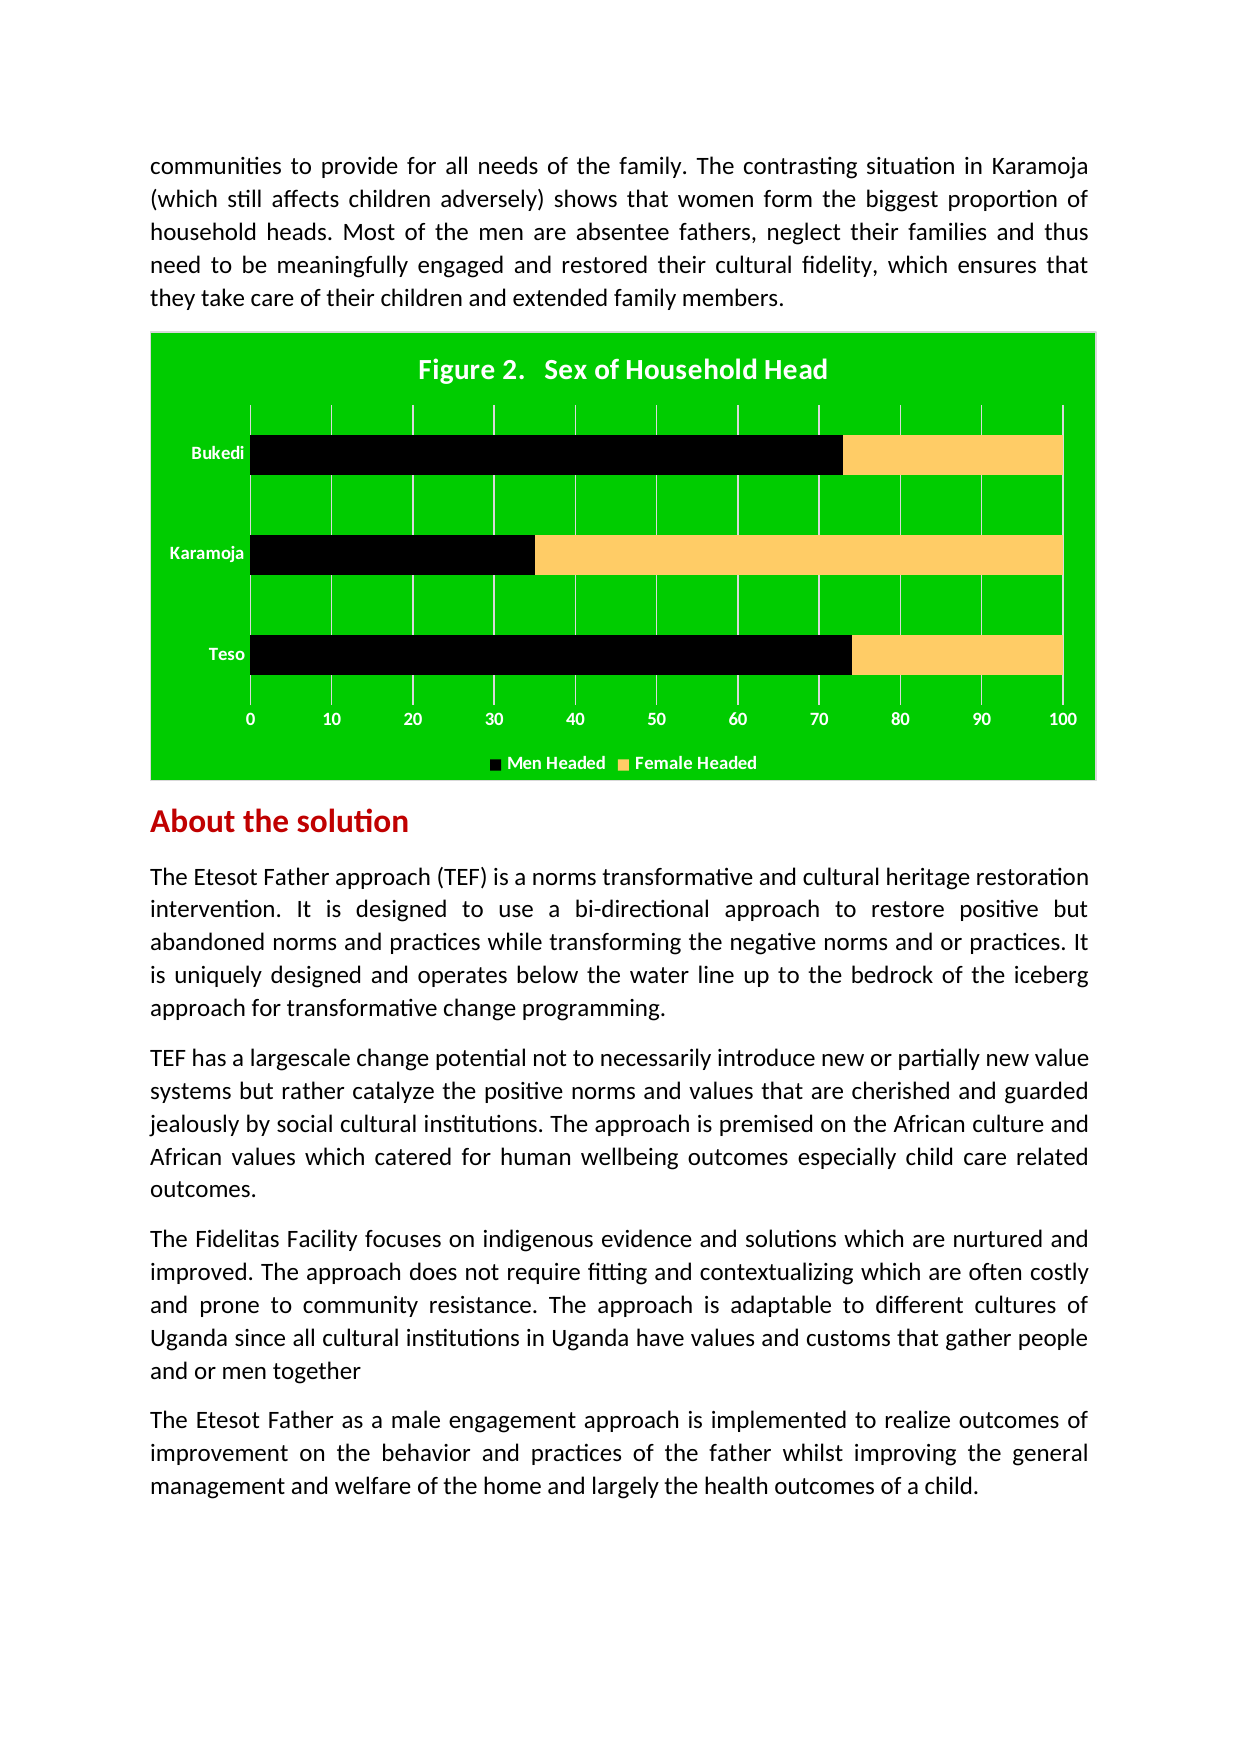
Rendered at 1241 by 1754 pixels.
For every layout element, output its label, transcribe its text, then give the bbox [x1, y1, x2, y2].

text The Etesot Father as a male engagement approach is implemented to realize outcomes of improvement on the behavior and practices of the father whilst improving the general management and welfare of the home and largely the health outcomes of a child. [150, 1404, 1090, 1501]
text The Fidelitas Facility focuses on indigenous evidence and solutions which are nurtured and improved. The approach does not require fitting and contextualizing which are often costly and prone to community resistance. The approach is adaptable to different cultures of Uganda since all cultural institutions in Uganda have values and customs that gather people and or men together [150, 1223, 1090, 1385]
text TEF has a largescale change potential not to necessarily introduce new or partially new value systems but rather catalyze the positive norms and values that are cherished and guarded jealously by social cultural institutions. The approach is premised on the African culture and African values which catered for human wellbeing outcomes especially child care related outcomes. [150, 1042, 1090, 1204]
text About the solution [150, 800, 1090, 841]
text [150, 150, 1090, 312]
text The Etesot Father approach (TEF) is a norms transformative and cultural heritage restoration intervention. It is designed to use a bi-directional approach to restore positive but abandoned norms and practices while transforming the negative norms and or practices. It is uniquely designed and operates below the water line up to the bedrock of the iceberg approach for transformative change programming. [150, 861, 1090, 1023]
